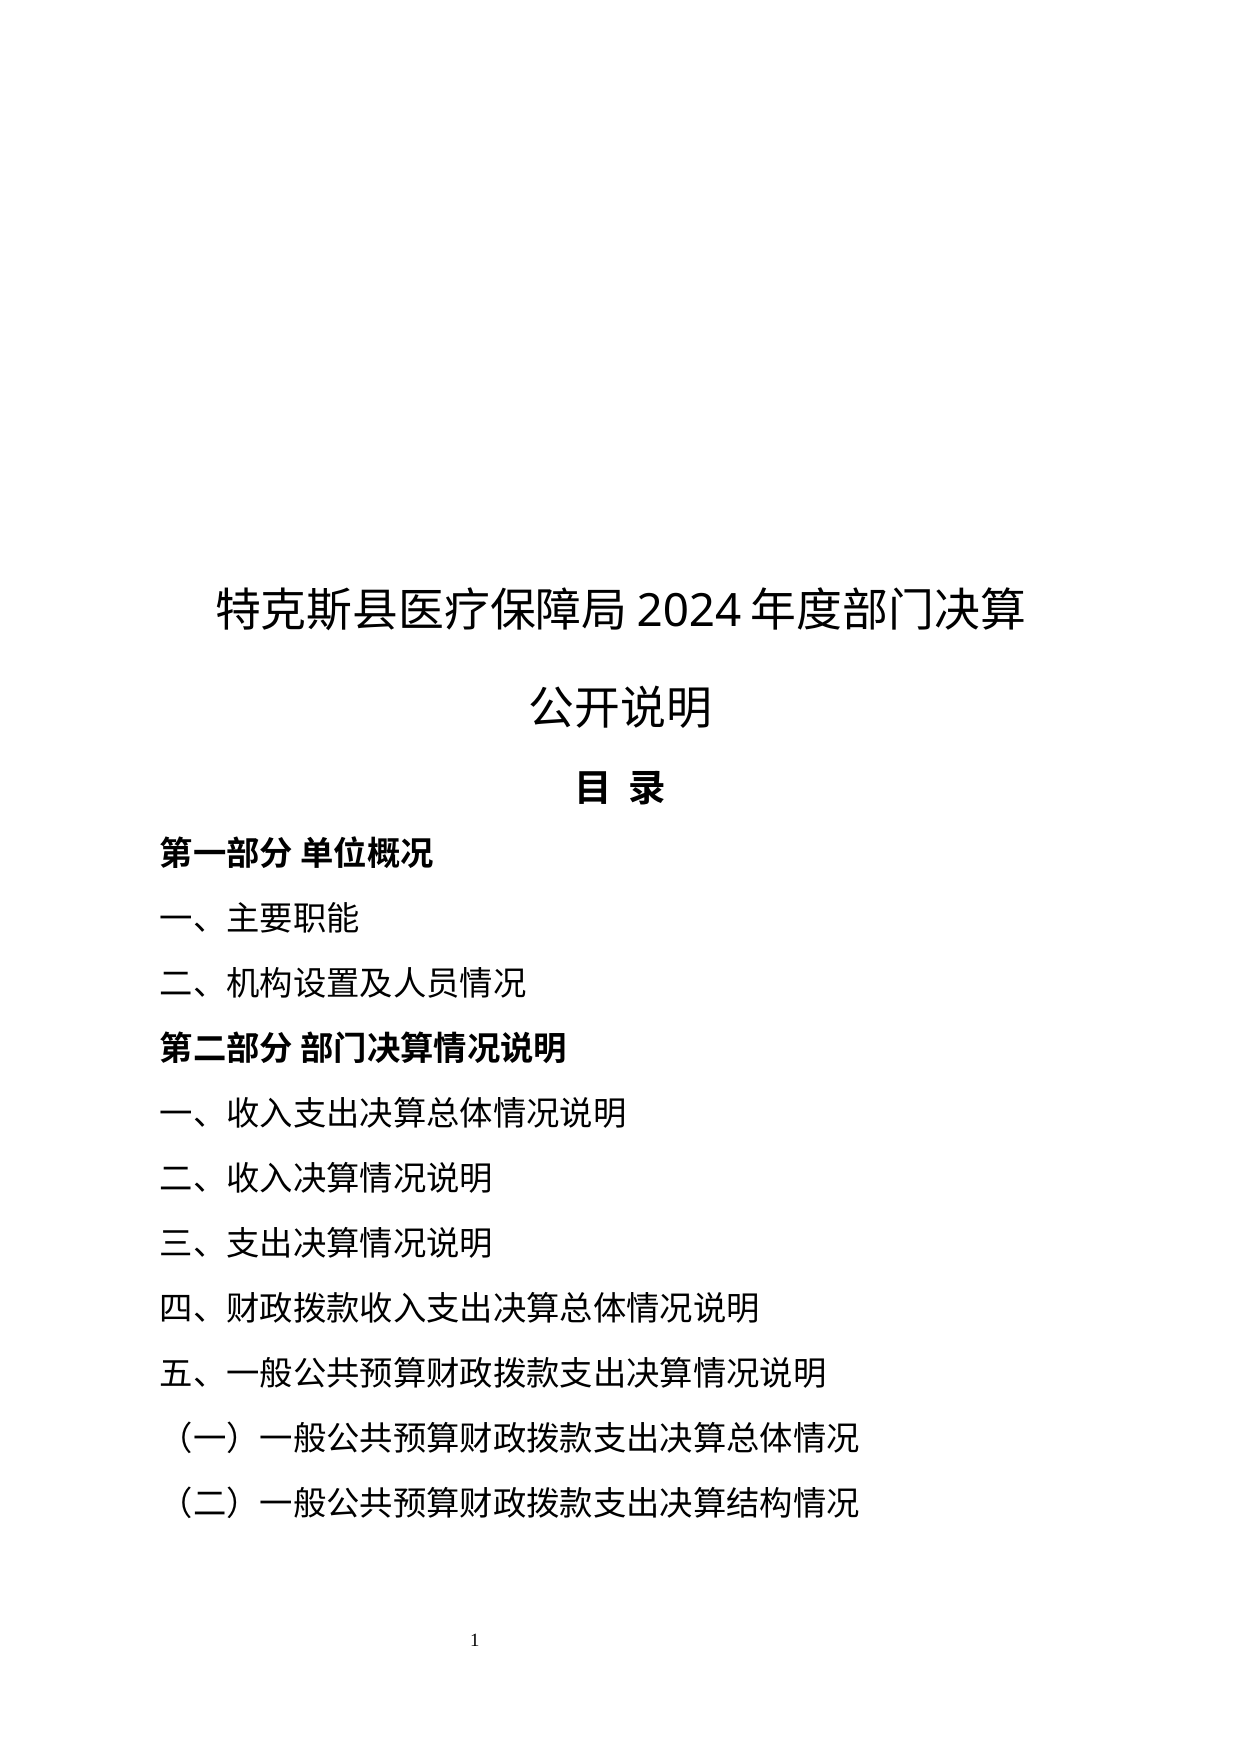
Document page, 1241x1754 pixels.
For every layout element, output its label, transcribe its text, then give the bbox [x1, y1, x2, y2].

text 四、财政拨款收入支出决算总体情况说明 [159, 1273, 1081, 1338]
text （二）一般公共预算财政拨款支出决算结构情况 [159, 1468, 1081, 1533]
text 一、主要职能 [159, 883, 1081, 948]
text 公开说明 [159, 655, 1081, 753]
text 三、支出决算情况说明 [159, 1208, 1081, 1273]
text 第一部分 单位概况 [159, 818, 1081, 883]
text 五、一般公共预算财政拨款支出决算情况说明 [159, 1338, 1081, 1403]
text 目 录 [159, 753, 1081, 818]
text 二、收入决算情况说明 [159, 1143, 1081, 1208]
text 第二部分 部门决算情况说明 [159, 1013, 1081, 1078]
text （一）一般公共预算财政拨款支出决算总体情况 [159, 1403, 1081, 1468]
text 二、机构设置及人员情况 [159, 948, 1081, 1013]
text 特克斯县医疗保障局2024年度部门决算 [159, 558, 1081, 655]
text 一、收入支出决算总体情况说明 [159, 1078, 1081, 1143]
